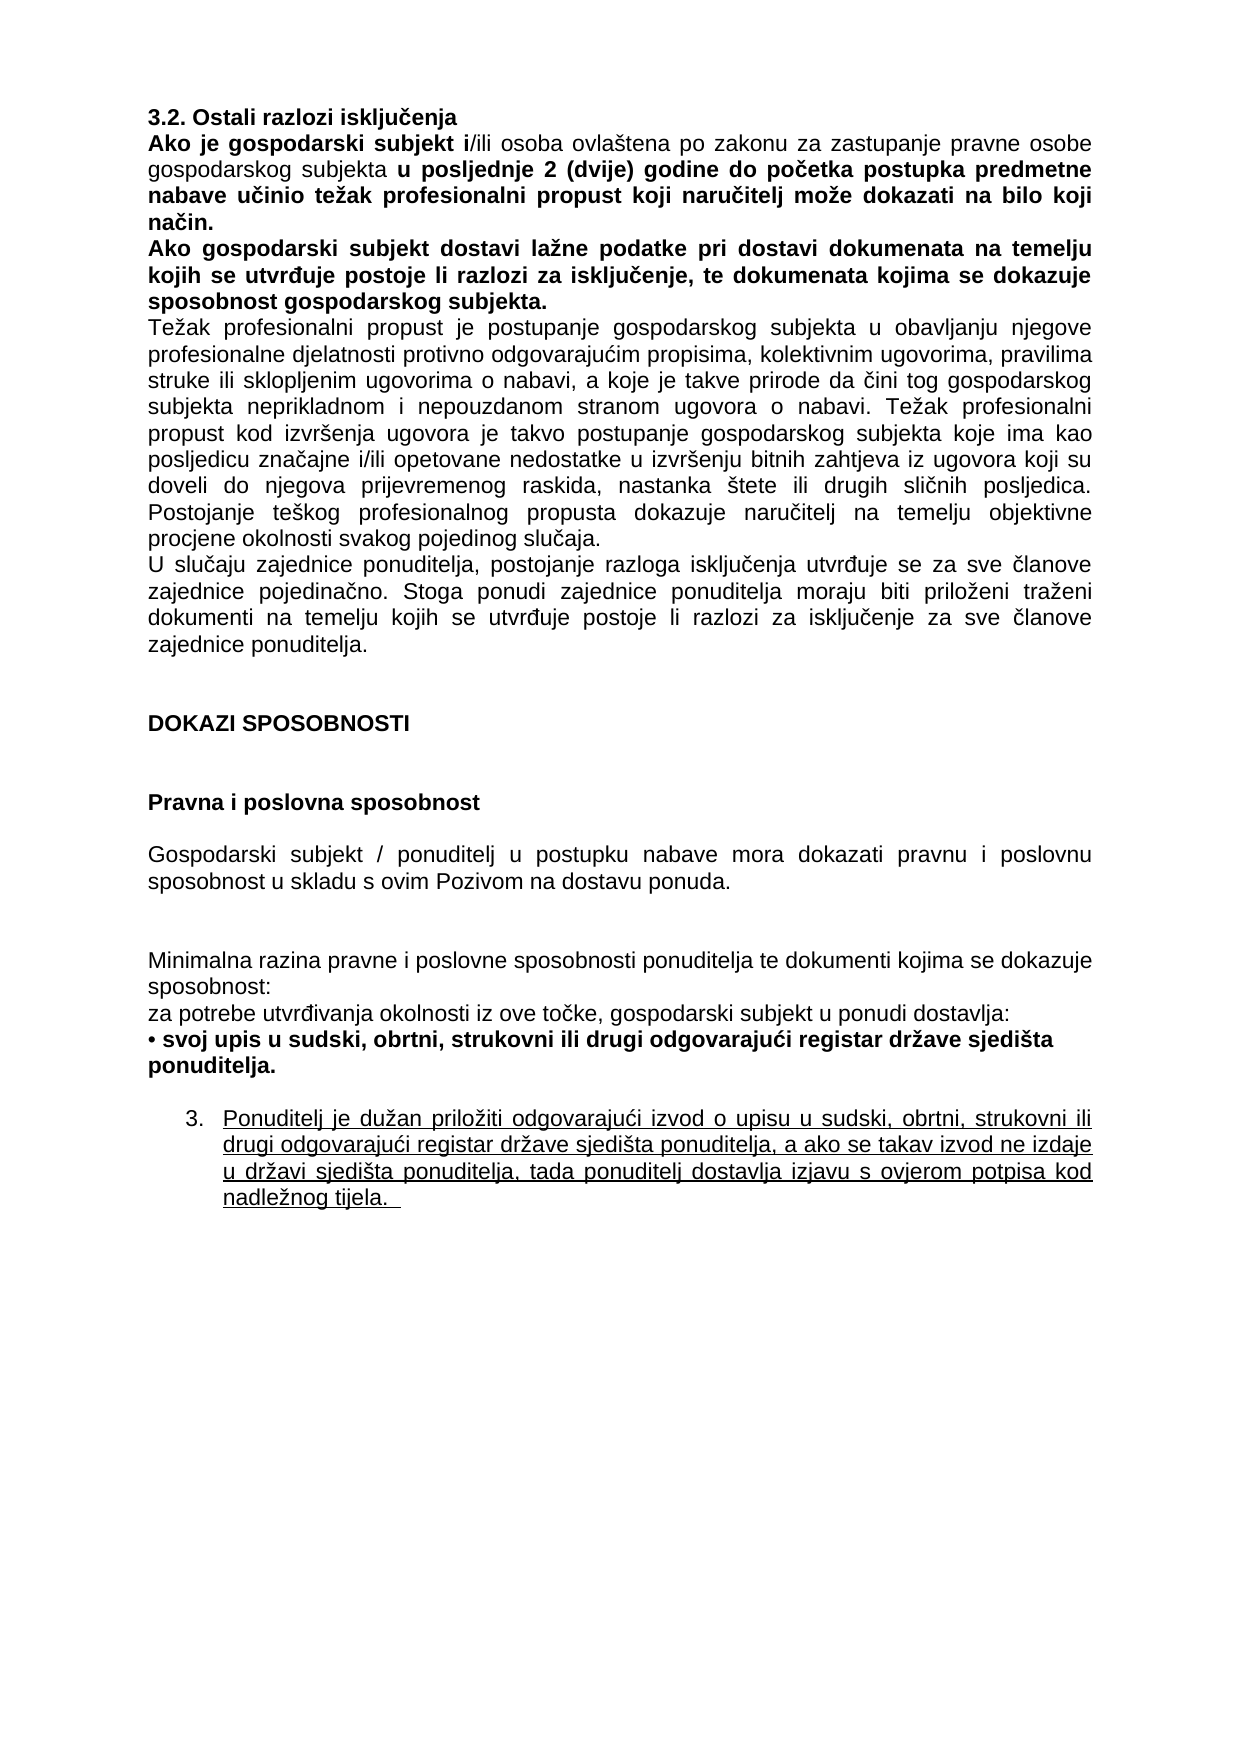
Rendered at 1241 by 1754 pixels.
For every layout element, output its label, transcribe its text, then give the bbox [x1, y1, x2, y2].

list Ponuditelj je dužan priložiti odgovarajući izvod o upisu u sudski, obrtni, strukovni ili drugi odgovarajući registar države sjedišta ponuditelja, a ako se takav izvod ne izdaje u državi sjedišta ponuditelja, tada ponuditelj dostavlja izjavu s ovjerom potpisa kod nadležnog tijela. [185, 1105, 1093, 1210]
text 3.2. Ostali razlozi isključenja [148, 103, 1093, 130]
text Minimalna razina pravne i poslovne sposobnosti ponuditelja te dokumenti kojima se dokazuje sposobnost: [148, 947, 1093, 999]
text U slučaju zajednice ponuditelja, postojanje razloga isključenja utvrđuje se za sve članove zajednice pojedinačno. Stoga ponudi zajednice ponuditelja moraju biti priloženi traženi dokumenti na temelju kojih se utvrđuje postoje li razlozi za isključenje za sve članove zajednice ponuditelja. [148, 551, 1093, 657]
text Ako gospodarski subjekt dostavi lažne podatke pri dostavi dokumenata na temelju kojih se utvrđuje postoje li razlozi za isključenje, te dokumenata kojima se dokazuje sposobnost gospodarskog subjekta. [148, 235, 1093, 314]
text Ako je gospodarski subjekt i/ili osoba ovlaštena po zakonu za zastupanje pravne osobe gospodarskog subjekta u posljednje 2 (dvije) godine do početka postupka predmetne nabave učinio težak profesionalni propust koji naručitelj može dokazati na bilo koji način. [148, 130, 1093, 235]
text • svoj upis u sudski, obrtni, strukovni ili drugi odgovarajući registar države sjedišta ponuditelja. [148, 1026, 1093, 1078]
text Gospodarski subjekt / ponuditelj u postupku nabave mora dokazati pravnu i poslovnu sposobnost u skladu s ovim Pozivom na dostavu ponuda. [148, 841, 1093, 894]
text DOKAZI SPOSOBNOSTI [148, 709, 1093, 736]
text za potrebe utvrđivanja okolnosti iz ove točke, gospodarski subjekt u ponudi dostavlja: [148, 999, 1093, 1026]
text Težak profesionalni propust je postupanje gospodarskog subjekta u obavljanju njegove profesionalne djelatnosti protivno odgovarajućim propisima, kolektivnim ugovorima, pravilima struke ili sklopljenim ugovorima o nabavi, a koje je takve prirode da čini tog gospodarskog subjekta neprikladnom i nepouzdanom stranom ugovora o nabavi. Težak profesionalni propust kod izvršenja ugovora je takvo postupanje gospodarskog subjekta koje ima kao posljedicu značajne i/ili opetovane nedostatke u izvršenju bitnih zahtjeva iz ugovora koji su doveli do njegova prijevremenog raskida, nastanka štete ili drugih sličnih posljedica. Postojanje teškog profesionalnog propusta dokazuje naručitelj na temelju objektivne procjene okolnosti svakog pojedinog slučaja. [148, 314, 1093, 551]
text Pravna i poslovna sposobnost [148, 789, 1093, 815]
